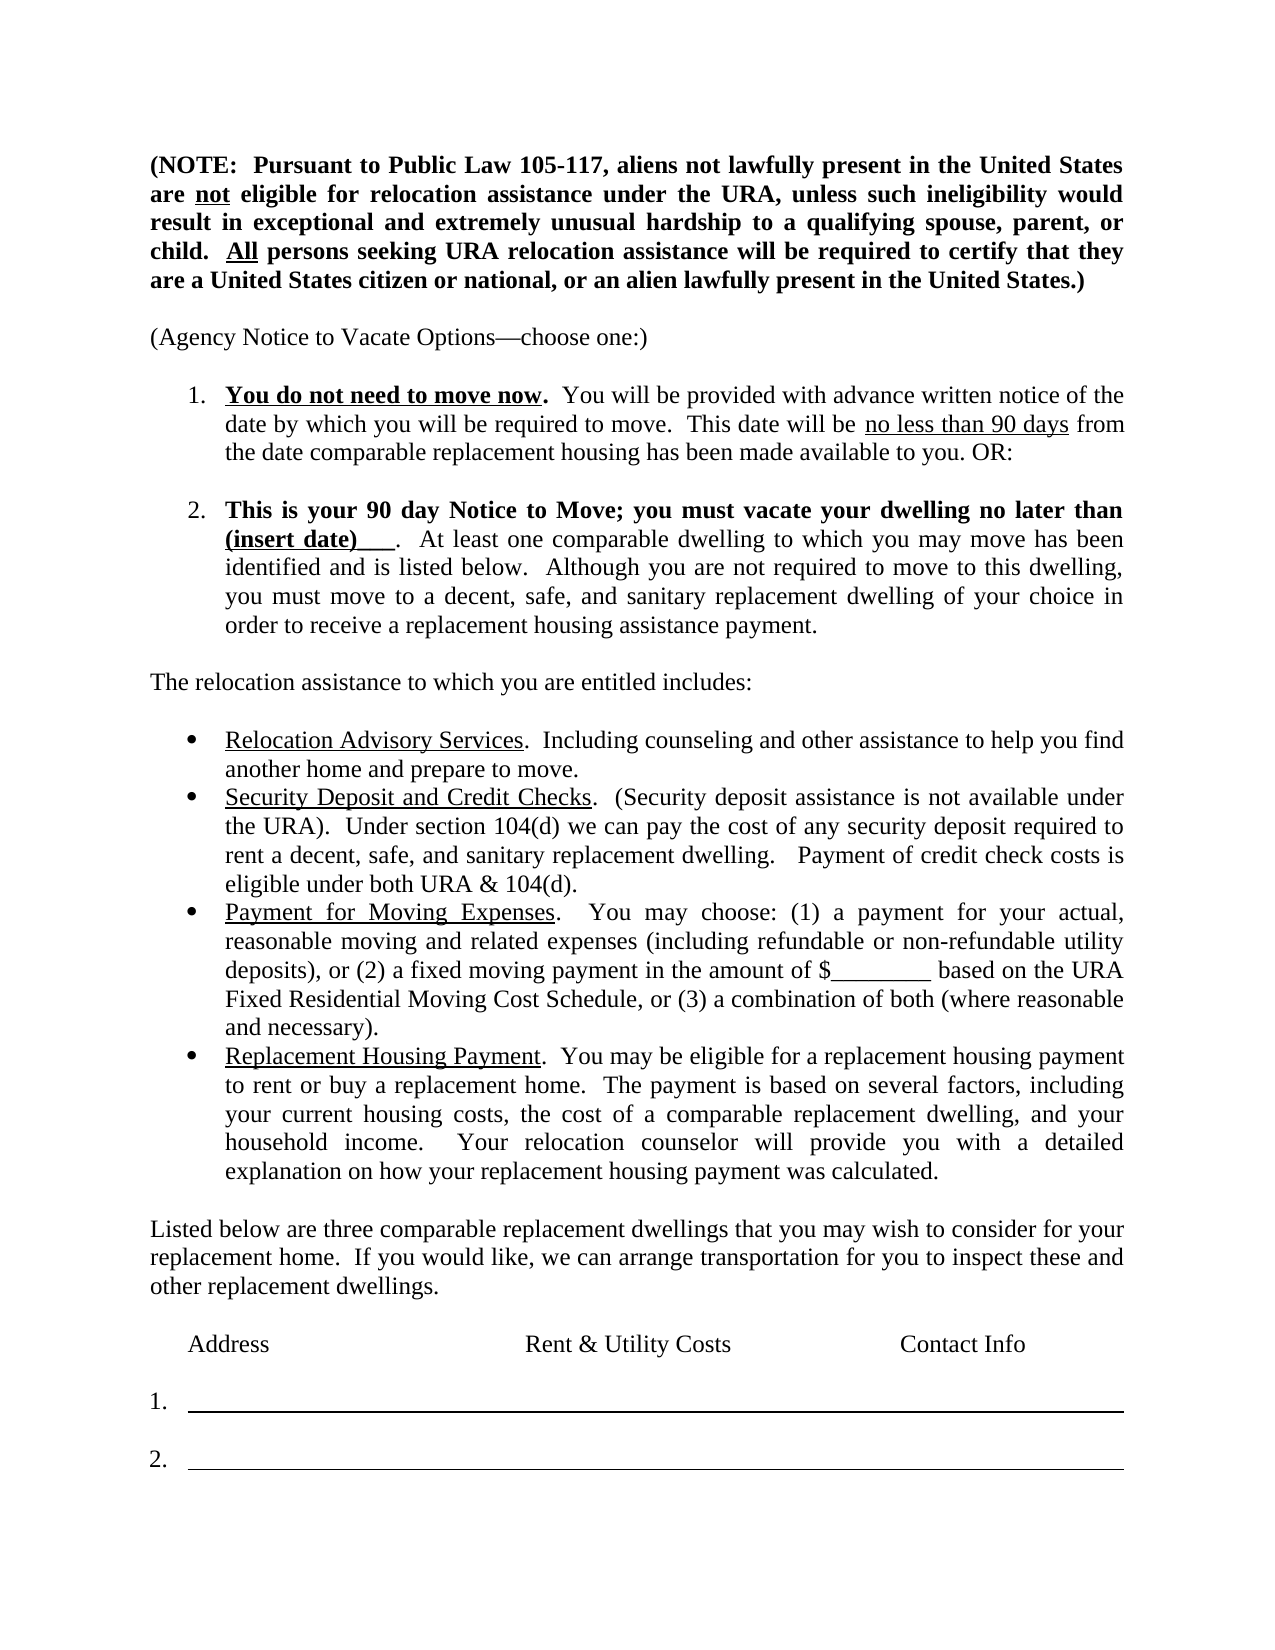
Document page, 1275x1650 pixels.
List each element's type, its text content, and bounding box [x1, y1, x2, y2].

list Replacement Housing Payment. You may be eligible for a replacement housing payment to rent or buy a replacement home. The payment is based on several factors, including your current housing costs, the cost of a comparable replacement dwelling, and your household income. Your relocation counselor will provide you with a detailed explanation on how your replacement housing payment was calculated. [187, 1041, 1125, 1185]
list You do not need to move now. You will be provided with advance written notice of the date by which you will be required to move. This date will be no less than 90 days from the date comparable replacement housing has been made available to you. OR: [187, 380, 1125, 466]
list Payment for Moving Expenses. You may choose: (1) a payment for your actual, reasonable moving and related expenses (including refundable or non-refundable utility deposits), or (2) a fixed moving payment in the amount of $________ based on the URA Fixed Residential Moving Cost Schedule, or (3) a combination of both (where reasonable and necessary). [187, 897, 1125, 1041]
text The relocation assistance to which you are entitled includes: [150, 667, 1125, 696]
list Relocation Advisory Services. Including counseling and other assistance to help you find another home and prepare to move. [187, 725, 1125, 782]
text Address Rent & Utility Costs Contact Info [150, 1329, 1124, 1357]
text (NOTE: Pursuant to Public Law 105-117, aliens not lawfully present in the United States are not eligible for relocation assistance under the URA, unless such ineligibility would result in exceptional and extremely unusual hardship to a qualifying spouse, parent, or child. All persons seeking URA relocation assistance will be required to certify that they are a United States citizen or national, or an alien lawfully present in the United States.) [150, 150, 1125, 294]
text Listed below are three comparable replacement dwellings that you may wish to consider for your replacement home. If you would like, we can arrange transportation for you to inspect these and other replacement dwellings. [150, 1214, 1125, 1300]
list This is your 90 day Notice to Move; you must vacate your dwelling no later than (insert date)___. At least one comparable dwelling to which you may move has been identified and is listed below. Although you are not required to move to this dwelling, you must move to a decent, safe, and sanitary replacement dwelling of your choice in order to receive a replacement housing assistance payment. [187, 495, 1125, 639]
list Security Deposit and Credit Checks. (Security deposit assistance is not available under the URA). Under section 104(d) we can pay the cost of any security deposit required to rent a decent, safe, and sanitary replacement dwelling. Payment of credit check costs is eligible under both URA & 104(d). [187, 782, 1125, 897]
text (Agency Notice to Vacate Options—choose one:) [150, 322, 1125, 351]
